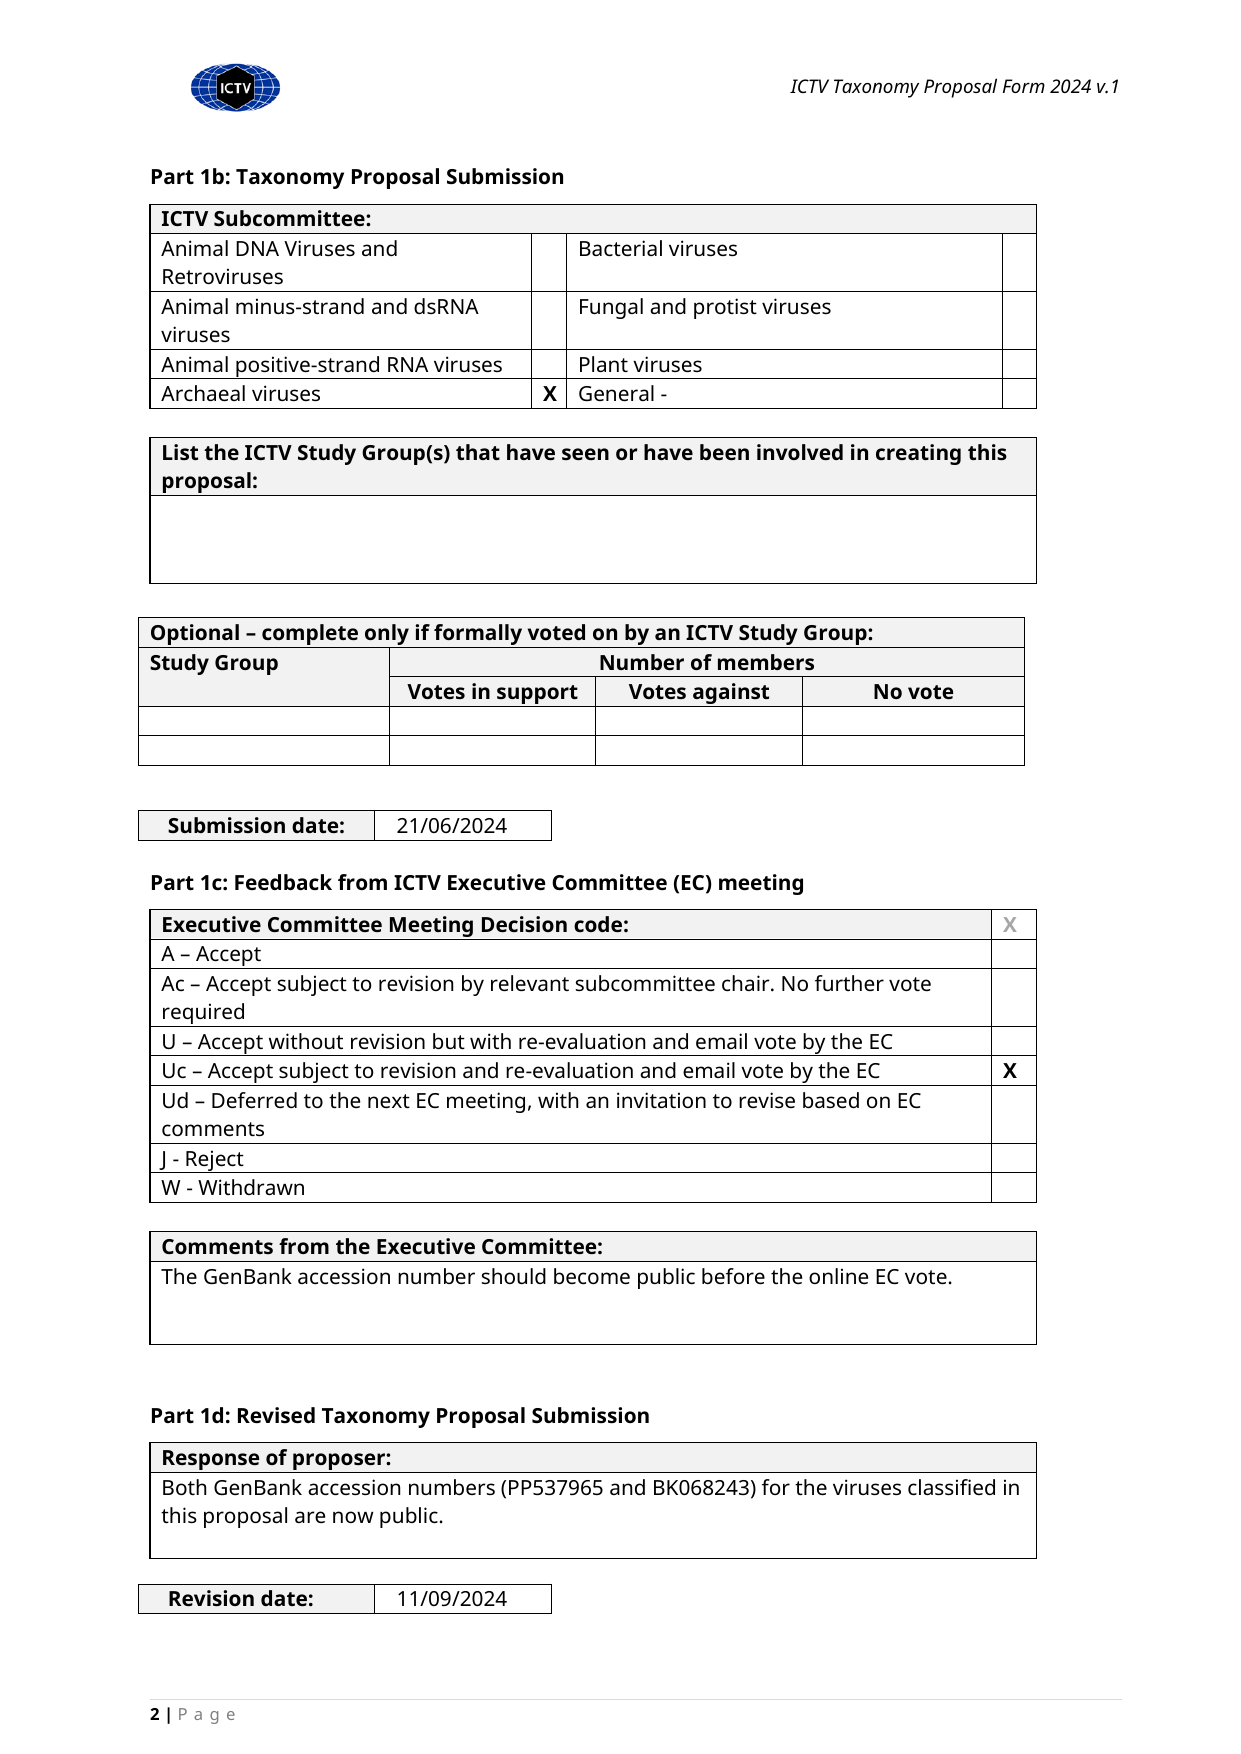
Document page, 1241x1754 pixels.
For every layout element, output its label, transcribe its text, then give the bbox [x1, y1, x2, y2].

table_cell [1003, 350, 1036, 378]
table_cell [532, 234, 566, 291]
table_cell [139, 707, 389, 735]
table_cell Votes in support [390, 677, 595, 706]
table_cell [596, 707, 802, 735]
text Part 1c: Feedback from ICTV Executive Committee (EC) meeting [150, 868, 1036, 897]
table_cell [1003, 234, 1036, 291]
table_cell Archaeal viruses [151, 379, 531, 408]
table_cell [992, 1027, 1036, 1055]
table_header List the ICTV Study Group(s) that have seen or have been involved in creating this proposal: [151, 438, 1036, 495]
table_cell [1003, 379, 1036, 408]
table_cell Ac – Accept subject to revision by relevant subcommittee chair. No further vote required [151, 969, 991, 1026]
table_cell [596, 736, 802, 764]
table_cell Plant viruses [567, 350, 1002, 378]
table_cell [1003, 292, 1036, 349]
table_cell [992, 1144, 1036, 1172]
table_header Revision date: [139, 1585, 374, 1613]
table_cell Study Group [139, 648, 389, 706]
table_cell Uc – Accept subject to revision and re-evaluation and email vote by the EC [151, 1056, 991, 1085]
table_cell [992, 1086, 1036, 1143]
table_cell [139, 736, 389, 764]
table_cell Both GenBank accession numbers (PP537965 and BK068243) for the viruses classified in this proposal are now public. [151, 1473, 1036, 1558]
text Part 1d: Revised Taxonomy Proposal Submission [150, 1401, 1122, 1430]
table_header 11/09/2024 [375, 1585, 551, 1613]
table_cell [390, 707, 595, 735]
table_header Comments from the Executive Committee: [151, 1232, 1036, 1261]
table_cell [151, 496, 1036, 583]
table_cell Ud – Deferred to the next EC meeting, with an invitation to revise based on EC comments [151, 1086, 991, 1143]
table_cell Votes against [596, 677, 802, 706]
table_header X [992, 910, 1036, 938]
table_cell [532, 350, 566, 378]
table_cell [992, 1173, 1036, 1202]
table_cell Bacterial viruses [567, 234, 1002, 291]
table_cell Number of members [390, 648, 1024, 676]
table_header 21/06/2024 [375, 811, 551, 840]
text Part 1b: Taxonomy Proposal Submission [150, 162, 1122, 191]
table_header Submission date: [139, 811, 374, 840]
table_cell [803, 707, 1024, 735]
table_cell Fungal and protist viruses [567, 292, 1002, 349]
picture [190, 56, 282, 113]
table_header Executive Committee Meeting Decision code: [151, 910, 991, 938]
table_cell W - Withdrawn [151, 1173, 991, 1202]
table_cell [992, 940, 1036, 968]
table_cell [390, 736, 595, 764]
table_cell J - Reject [151, 1144, 991, 1172]
table_cell [803, 736, 1024, 764]
table_cell X [532, 379, 566, 408]
table_cell A – Accept [151, 940, 991, 968]
table_cell [532, 292, 566, 349]
table_cell [992, 969, 1036, 1026]
table_cell Animal minus-strand and dsRNA viruses [151, 292, 531, 349]
table_cell Animal positive-strand RNA viruses [151, 350, 531, 378]
table_header Response of proposer: [151, 1443, 1036, 1472]
table_header ICTV Subcommittee: [151, 205, 1036, 233]
table_cell U – Accept without revision but with re-evaluation and email vote by the EC [151, 1027, 991, 1055]
table_cell Animal DNA Viruses and Retroviruses [151, 234, 531, 291]
table_cell No vote [803, 677, 1024, 706]
table_header Optional – complete only if formally voted on by an ICTV Study Group: [139, 618, 1024, 647]
table_cell The GenBank accession number should become public before the online EC vote. [151, 1262, 1036, 1343]
table_cell X [992, 1056, 1036, 1085]
table_cell General - [567, 379, 1002, 408]
